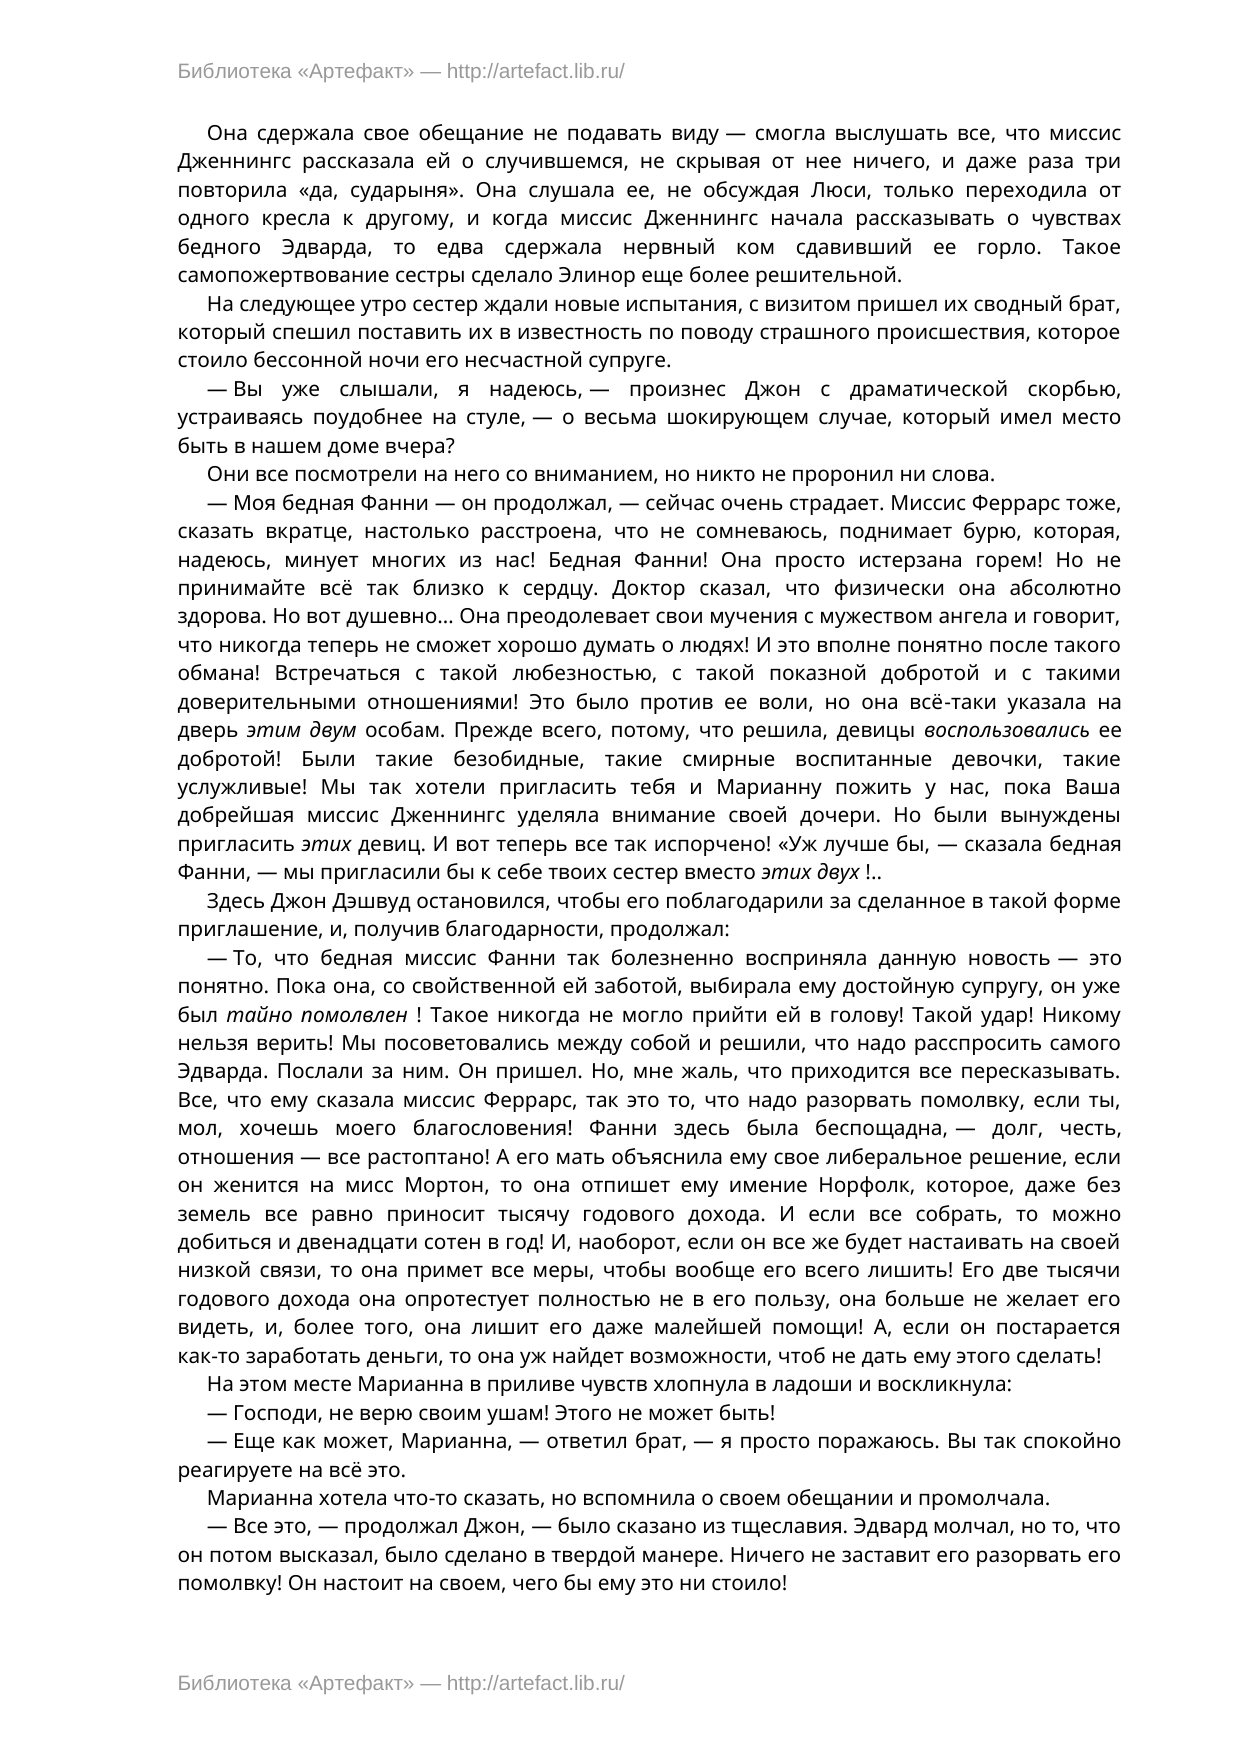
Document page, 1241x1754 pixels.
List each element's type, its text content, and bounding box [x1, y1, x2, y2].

text — Господи, не верю своим ушам! Этого не может быть! [177, 1398, 1122, 1426]
text Она сдержала свое обещание не подавать виду — смогла выслушать все, что миссис Дженнингс рассказала ей о случившемся, не скрывая от нее ничего, и даже раза три повторила «да, сударыня». Она слушала ее, не обсуждая Люси, только переходила от одного кресла к другому, и когда миссис Дженнингс начала рассказывать о чувствах бедного Эдварда, то едва сдержала нервный ком сдавивший ее горло. Такое самопожертвование сестры сделало Элинор еще более решительной. [177, 118, 1122, 289]
text На следующее утро сестер ждали новые испытания, с визитом пришел их сводный брат, который спешил поставить их в известность по поводу страшного происшествия, которое стоило бессонной ночи его несчастной супруге. [177, 289, 1122, 374]
text На этом месте Марианна в приливе чувств хлопнула в ладоши и воскликнула: [177, 1369, 1122, 1398]
text — Вы уже слышали, я надеюсь, — произнес Джон с драматической скорбью, устраиваясь поудобнее на стуле, — о весьма шокирующем случае, который имел место быть в нашем доме вчера? [177, 374, 1122, 459]
text Здесь Джон Дэшвуд остановился, чтобы его поблагодарили за сделанное в такой форме приглашение, и, получив благодарности, продолжал: [177, 886, 1122, 943]
text Они все посмотрели на него со вниманием, но никто не проронил ни слова. [177, 459, 1122, 488]
text — Моя бедная Фанни — он продолжал, — сейчас очень страдает. Миссис Феррарс тоже, сказать вкратце, настолько расстроена, что не сомневаюсь, поднимает бурю, которая, надеюсь, минует многих из нас! Бедная Фанни! Она просто истерзана горем! Но не принимайте всё так близко к сердцу. Доктор сказал, что физически она абсолютно здорова. Но вот душевно… Она преодолевает свои мучения с мужеством ангела и говорит, что никогда теперь не сможет хорошо думать о людях! И это вполне понятно после такого обмана! Встречаться с такой любезностью, с такой показной добротой и с такими доверительными отношениями! Это было против ее воли, но она всё-таки указала на дверь этим двум особам. Прежде всего, потому, что решила, девицы воспользовались ее добротой! Были такие безобидные, такие смирные воспитанные девочки, такие услужливые! Мы так хотели пригласить тебя и Марианну пожить у нас, пока Ваша добрейшая миссис Дженнингс уделяла внимание своей дочери. Но были вынуждены пригласить этих девиц. И вот теперь все так испорчено! «Уж лучше бы, — сказала бедная Фанни, — мы пригласили бы к себе твоих сестер вместо этих двух !.. [177, 488, 1122, 886]
text Марианна хотела что-то сказать, но вспомнила о своем обещании и промолчала. [177, 1483, 1122, 1512]
text — Еще как может, Марианна, — ответил брат, — я просто поражаюсь. Вы так спокойно реагируете на всё это. [177, 1426, 1122, 1483]
text — Все это, — продолжал Джон, — было сказано из тщеславия. Эдвард молчал, но то, что он потом высказал, было сделано в твердой манере. Ничего не заставит его разорвать его помолвку! Он настоит на своем, чего бы ему это ни стоило! [177, 1512, 1122, 1597]
text — То, что бедная миссис Фанни так болезненно восприняла данную новость — это понятно. Пока она, со свойственной ей заботой, выбирала ему достойную супругу, он уже был тайно помолвлен ! Такое никогда не могло прийти ей в голову! Такой удар! Никому нельзя верить! Мы посоветовались между собой и решили, что надо расспросить самого Эдварда. Послали за ним. Он пришел. Но, мне жаль, что приходится все пересказывать. Все, что ему сказала миссис Феррарс, так это то, что надо разорвать помолвку, если ты, мол, хочешь моего благословения! Фанни здесь была беспощадна, — долг, честь, отношения — все растоптано! А его мать объяснила ему свое либеральное решение, если он женится на мисс Мортон, то она отпишет ему имение Норфолк, которое, даже без земель все равно приносит тысячу годового дохода. И если все собрать, то можно добиться и двенадцати сотен в год! И, наоборот, если он все же будет настаивать на своей низкой связи, то она примет все меры, чтобы вообще его всего лишить! Его две тысячи годового дохода она опротестует полностью не в его пользу, она больше не желает его видеть, и, более того, она лишит его даже малейшей помощи! А, если он постарается как-то заработать деньги, то она уж найдет возможности, чтоб не дать ему этого сделать! [177, 943, 1122, 1369]
